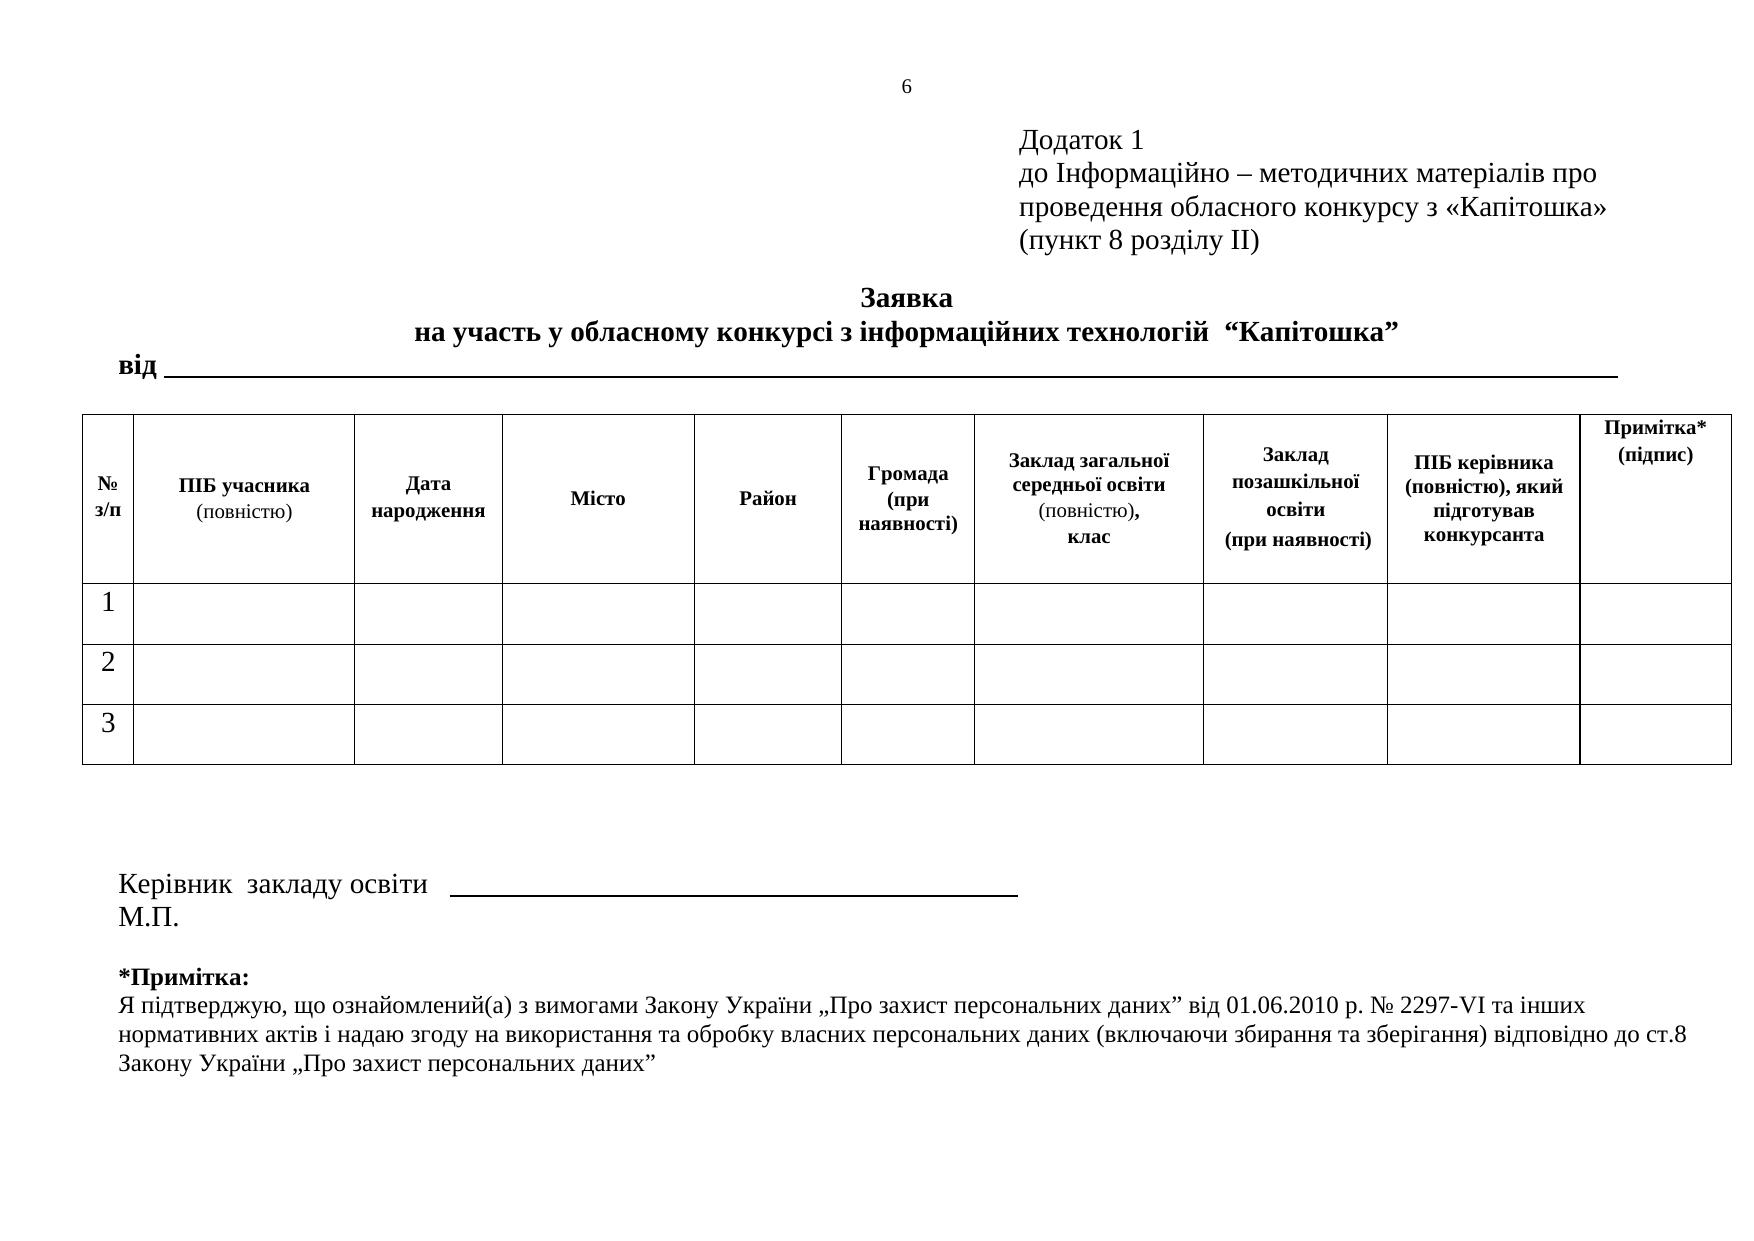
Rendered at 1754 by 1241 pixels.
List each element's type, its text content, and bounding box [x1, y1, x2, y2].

text М.П. [118, 899, 1695, 933]
text від [118, 347, 1695, 381]
text *Примітка: [118, 962, 1695, 991]
table_cell [975, 705, 1203, 764]
table_cell 1 [83, 584, 133, 643]
text на участь у обласному конкурсі з інформаційних технологій “Капітошка” [118, 314, 1695, 347]
table_cell 3 [83, 705, 133, 764]
table_cell [355, 705, 502, 764]
table_header Заклад позашкільної освіти (при наявності) [1204, 415, 1387, 583]
table_cell [1581, 705, 1731, 764]
table_cell [842, 705, 974, 764]
table_cell [503, 645, 694, 704]
text до Інформаційно – методичних матеріалів про проведення обласного конкурсу з «Капітошка» [1019, 155, 1695, 222]
table_cell [1204, 645, 1387, 704]
table_cell [503, 584, 694, 643]
table_cell [1204, 584, 1387, 643]
table_cell [975, 584, 1203, 643]
table_cell [1388, 705, 1579, 764]
table_cell [975, 645, 1203, 704]
table_cell [1581, 584, 1731, 643]
table_cell [355, 645, 502, 704]
table_header Заклад загальної середньої освіти (повністю), клас [975, 415, 1203, 583]
table_cell 2 [83, 645, 133, 704]
text (пункт 8 розділу ІІ) [1019, 222, 1695, 256]
table_cell [1581, 645, 1731, 704]
table_cell [134, 584, 354, 643]
table_cell [134, 705, 354, 764]
table_cell [355, 584, 502, 643]
text Керівник закладу освіти [118, 866, 1695, 899]
table_cell [134, 645, 354, 704]
text Я підтверджую, що ознайомлений(а) з вимогами Закону України „Про захист персональних даних” від 01.06.2010 р. № 2297-VІ та інших нормативних актів і надаю згоду на використання та обробку власних персональних даних (включаючи збирання та зберігання) відповідно до ст.8 Закону України „Про захист персональних даних” [118, 991, 1695, 1077]
table_header Примітка* (підпис) [1581, 415, 1731, 583]
text Додаток 1 [1019, 122, 1695, 155]
table_cell [695, 584, 841, 643]
table_header Громада (при наявності) [842, 415, 974, 583]
table_cell [695, 645, 841, 704]
table_cell [842, 584, 974, 643]
table_cell [1388, 584, 1579, 643]
table_header ПІБ учасника (повністю) [134, 415, 354, 583]
table_header Район [695, 415, 841, 583]
table_cell [1204, 705, 1387, 764]
text Заявка [118, 280, 1695, 314]
table_cell [1388, 645, 1579, 704]
table_header ПІБ керівника (повністю), який підготував конкурсанта [1388, 415, 1579, 583]
table_header Місто [503, 415, 694, 583]
table_cell [503, 705, 694, 764]
table_header № з/п [83, 415, 133, 583]
table_cell [695, 705, 841, 764]
table_cell [842, 645, 974, 704]
table_header Дата народження [355, 415, 502, 583]
